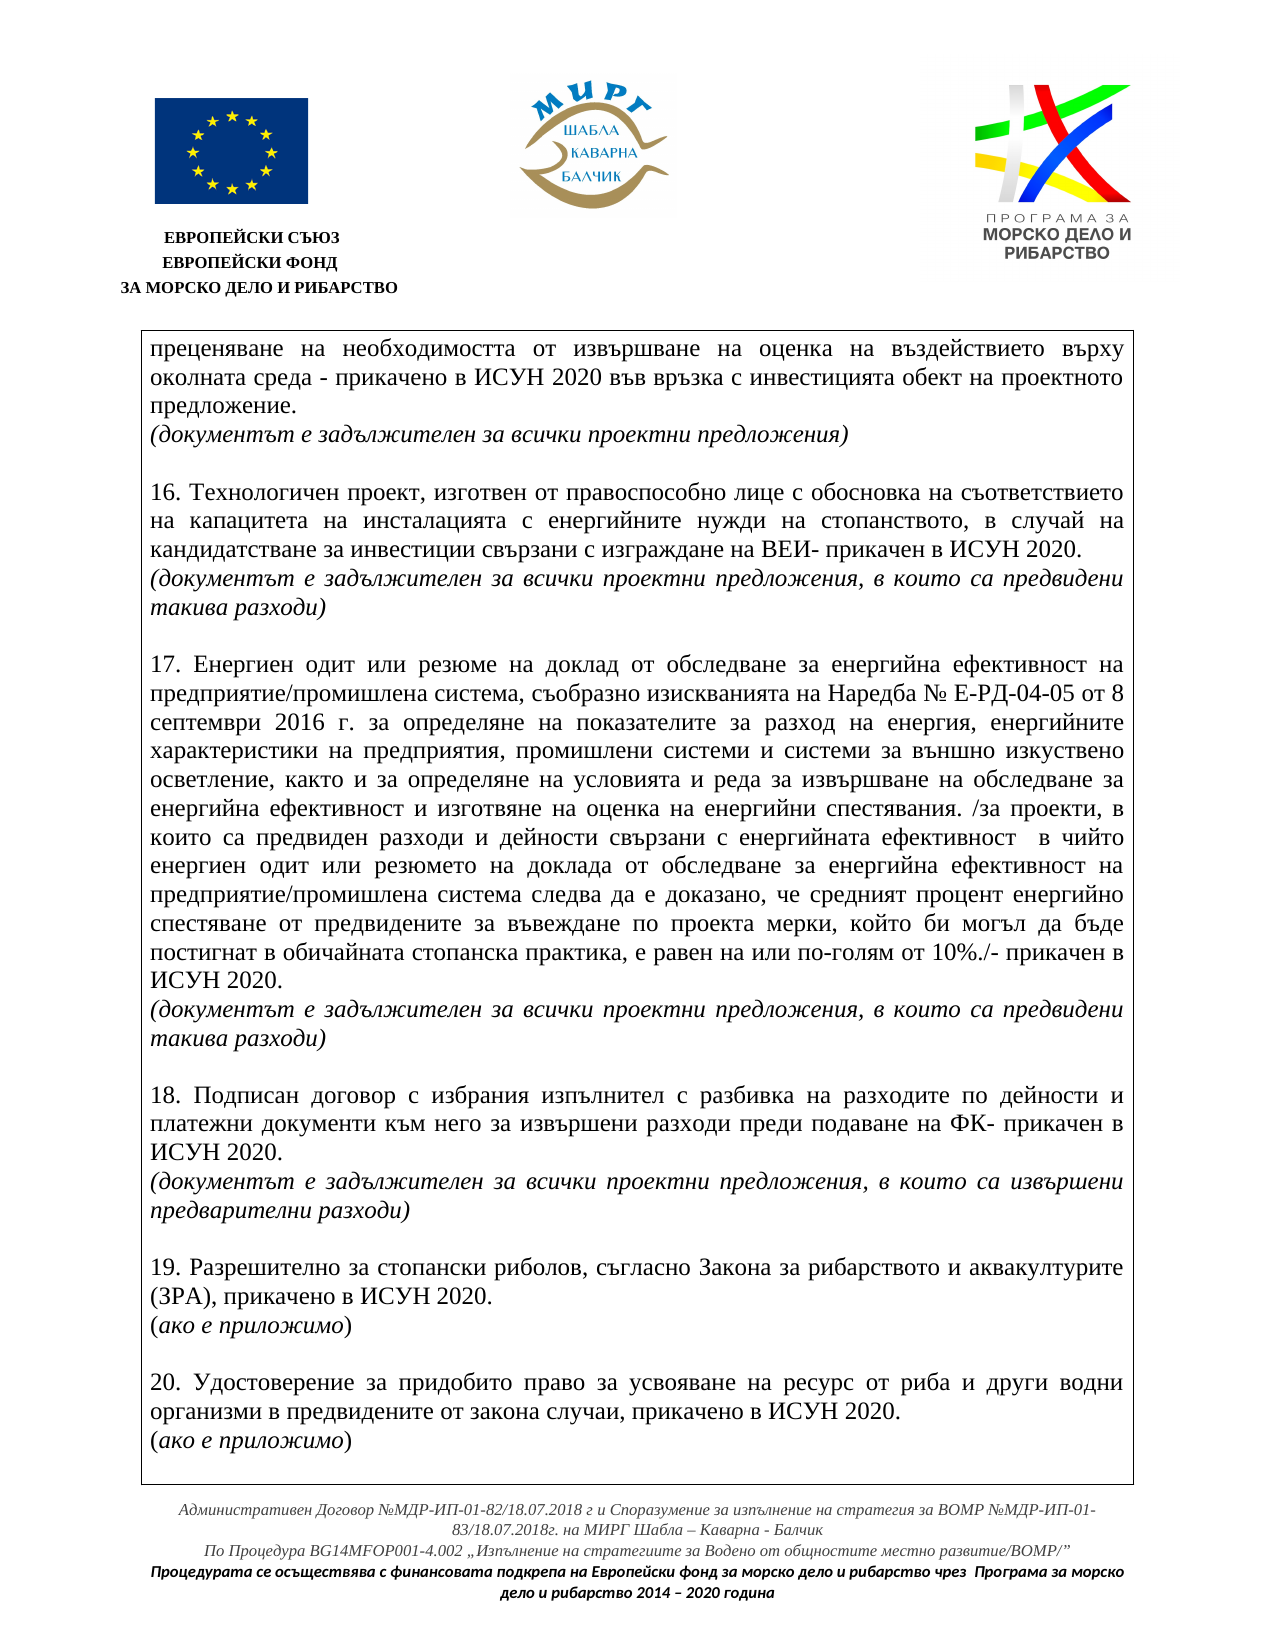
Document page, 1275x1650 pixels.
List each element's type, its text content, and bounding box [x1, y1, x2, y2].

picture [920, 54, 1180, 282]
text (документът е задължителен за всички проектни предложения, в които са предвидени такива разходи) [150, 994, 1125, 1052]
text (документът е задължителен за всички проектни предложения, в които са извършени предварителни разходи) [150, 1166, 1125, 1223]
text (документът е задължителен за всички проектни предложения, в които са предвидени такива разходи) [150, 563, 1125, 620]
text 19. Разрешително за стопански риболов, съгласно Закона за рибарството и аквакултурите (ЗРА), прикачено в ИСУН 2020. [150, 1252, 1125, 1310]
text 18. Подписан договор с избрания изпълнител с разбивка на разходите по дейности и платежни документи към него за извършени разходи преди подаване на ФК- прикачен в ИСУН 2020. [150, 1080, 1125, 1166]
text (ако е приложимо) [150, 1310, 1125, 1338]
text (ако е приложимо) [150, 1425, 1125, 1453]
text (документът е задължителен за всички проектни предложения) [150, 419, 1125, 448]
text 20. Удостоверение за придобито право за усвояване на ресурс от риба и други водни организми в предвидените от закона случаи, прикачено в ИСУН 2020. [150, 1367, 1125, 1425]
text 17. Енергиен одит или резюме на доклад от обследване за енергийна ефективност на предприятие/промишлена система, съобразно изискванията на Наредба № Е-РД-04-05 от 8 септември 2016 г. за определяне на показателите за разход на енергия, енергийните характеристики на предприятия, промишлени системи и системи за външно изкуствено осветление, както и за определяне на условията и реда за извършване на обследване за енергийна ефективност и изготвяне на оценка на енергийни спестявания. /за проекти, в които са предвиден разходи и дейности свързани с енергийната ефективност в чийто енергиен одит или резюмето на доклада от обследване за енергийна ефективност на предприятие/промишлена система следва да е доказано, че средният процент енергийно спестяване от предвидените за въвеждане по проекта мерки, който би могъл да бъде постигнат в обичайната стопанска практика, е равен на или по-голям от 10%./- прикачен в ИСУН 2020. [150, 649, 1125, 994]
text 16. Технологичен проект, изготвен от правоспособно лице с обосновка на съответствието на капацитета на инсталацията с енергийните нужди на стопанството, в случай на кандидатстване за инвестиции свързани с изграждане на ВЕИ- прикачен в ИСУН 2020. [150, 477, 1125, 563]
picture [509, 73, 677, 218]
